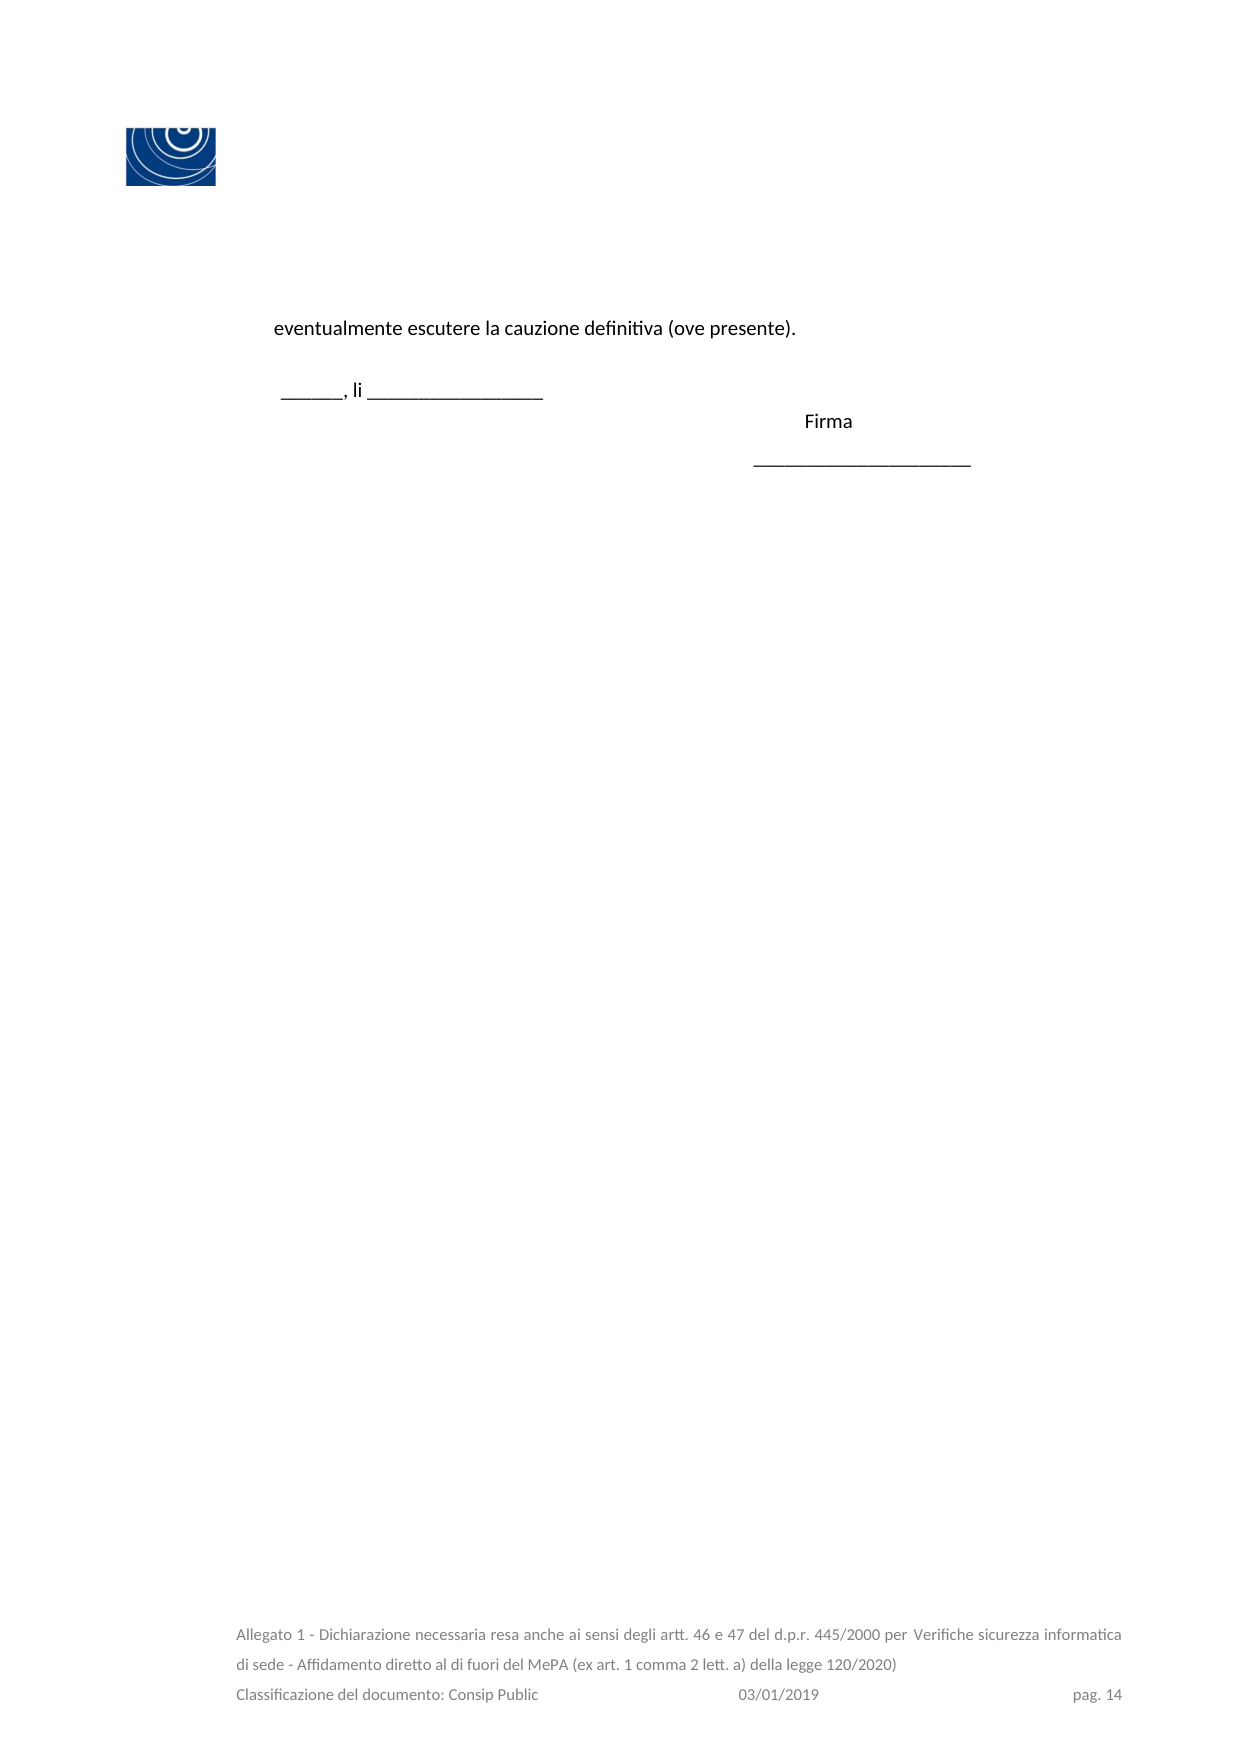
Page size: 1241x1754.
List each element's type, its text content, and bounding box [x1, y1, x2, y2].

text _____________________ [679, 439, 1122, 471]
text Firma [804, 404, 1122, 435]
text ______, li _________________ [281, 373, 1122, 404]
picture [0, 0, 216, 185]
